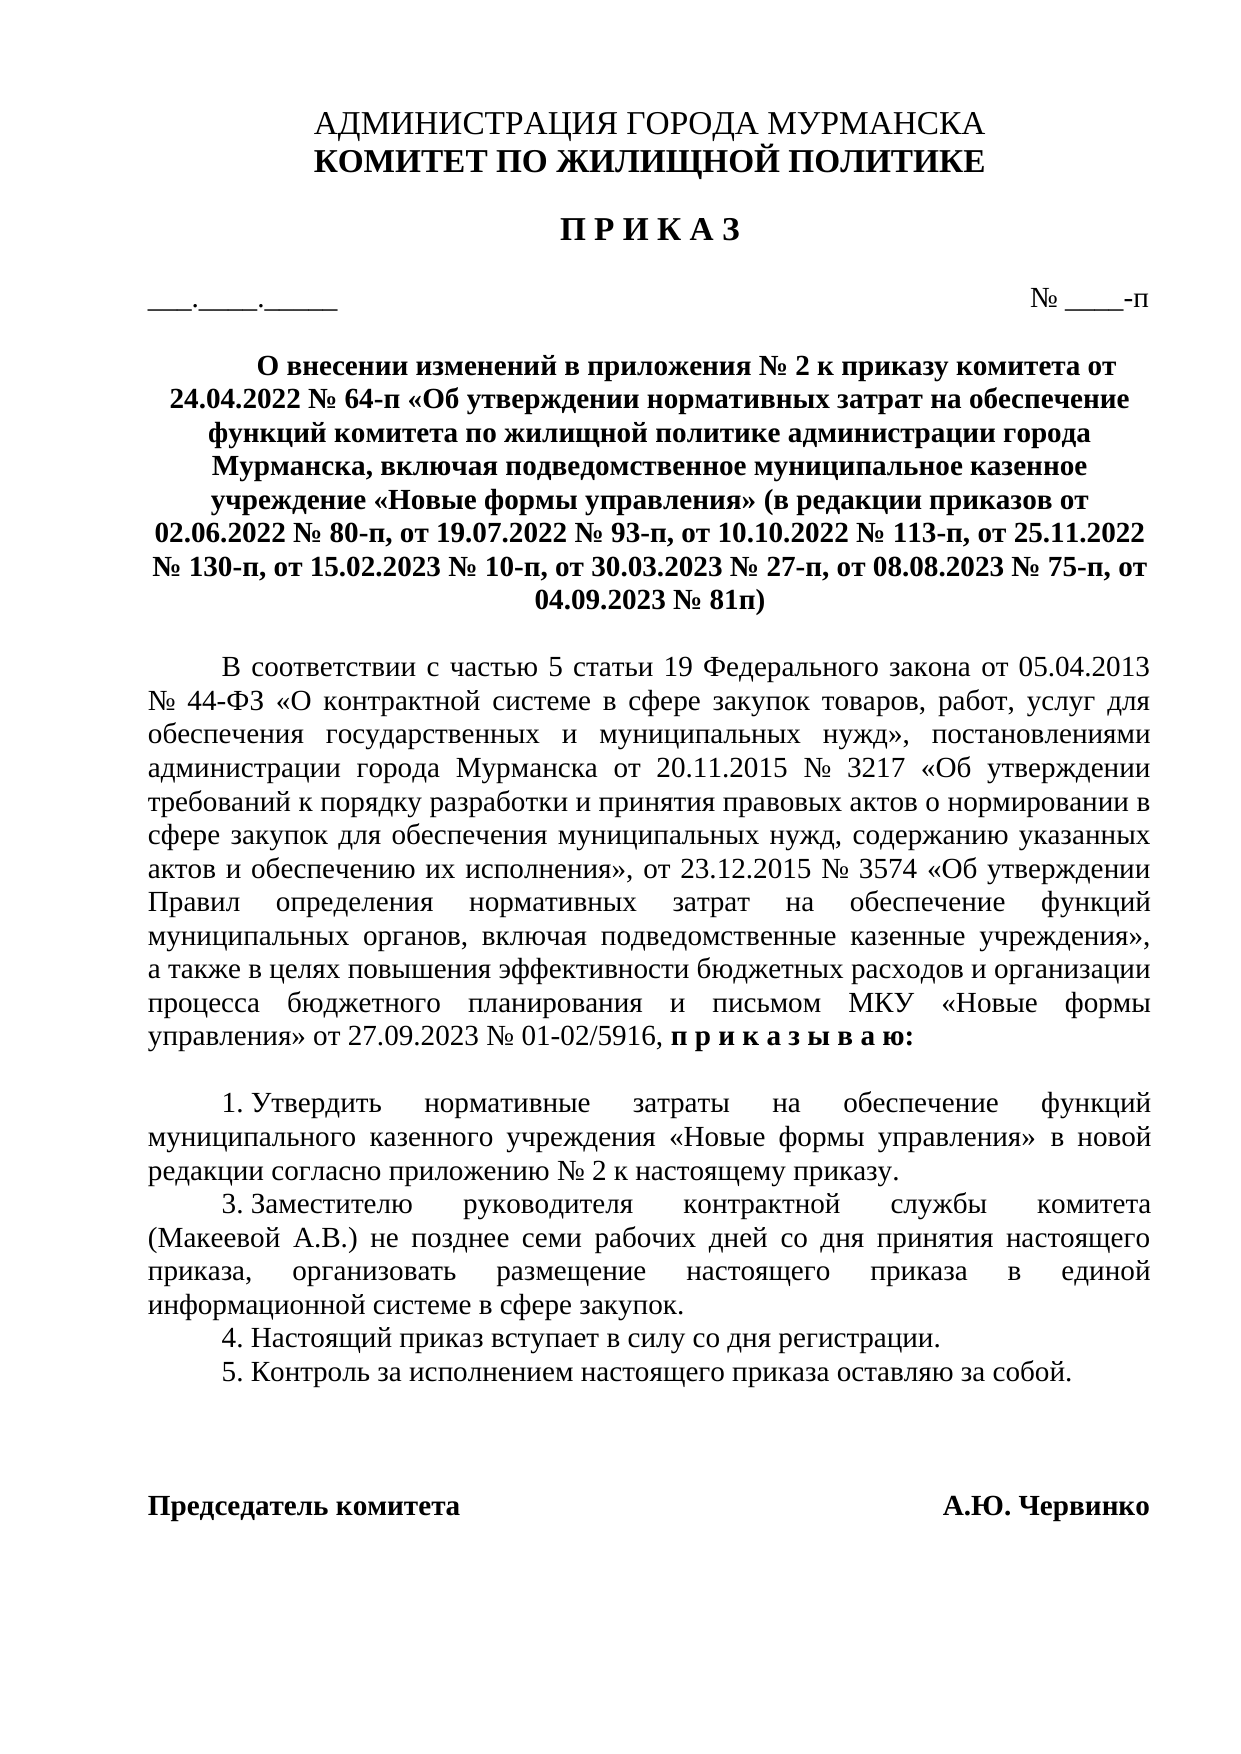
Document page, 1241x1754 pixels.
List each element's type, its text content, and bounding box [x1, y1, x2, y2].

text ___.____._____ № ____-п [148, 281, 1152, 314]
text Председатель комитета А.Ю. Червинко [148, 1488, 1152, 1522]
text О внесении изменений в приложения № 2 к приказу комитета от 24.04.2022 № 64-п «Об утверждении нормативных затрат на обеспечение функций комитета по жилищной политике администрации города Мурманска, включая подведомственное муниципальное казенное учреждение «Новые формы управления» (в редакции приказов от 02.06.2022 № 80-п, от 19.07.2022 № 93-п, от 10.10.2022 № 113-п, от 25.11.2022 № 130-п, от 15.02.2023 № 10-п, от 30.03.2023 № 27-п, от 08.08.2023 № 75-п, от 04.09.2023 № 81п) [148, 348, 1152, 616]
text 3. Заместителю руководителя контрактной службы комитета (Макеевой А.В.) не позднее семи рабочих дней со дня принятия настоящего приказа, организовать размещение настоящего приказа в единой информационной системе в сфере закупок. [148, 1186, 1152, 1320]
text АДМИНИСТРАЦИЯ ГОРОДА МУРМАНСКА [148, 103, 1152, 142]
text 5. Контроль за исполнением настоящего приказа оставляю за собой. [148, 1354, 1152, 1387]
text П Р И К А З [148, 209, 1152, 247]
text 1. Утвердить нормативные затраты на обеспечение функций муниципального казенного учреждения «Новые формы управления» в новой редакции согласно приложению № 2 к настоящему приказу. [148, 1086, 1152, 1186]
text 4. Настоящий приказ вступает в силу со дня регистрации. [148, 1320, 1152, 1354]
text КОМИТЕТ ПО ЖИЛИЩНОЙ ПОЛИТИКЕ [148, 142, 1152, 180]
text В соответствии с частью 5 статьи 19 Федерального закона от 05.04.2013 № 44-ФЗ «О контрактной системе в сфере закупок товаров, работ, услуг для обеспечения государственных и муниципальных нужд», постановлениями администрации города Мурманска от 20.11.2015 № 3217 «Об утверждении требований к порядку разработки и принятия правовых актов о нормировании в сфере закупок для обеспечения муниципальных нужд, содержанию указанных актов и обеспечению их исполнения», от 23.12.2015 № 3574 «Об утверждении Правил определения нормативных затрат на обеспечение функций муниципальных органов, включая подведомственные казенные учреждения», а также в целях повышения эффективности бюджетных расходов и организации процесса бюджетного планирования и письмом МКУ «Новые формы управления» от 27.09.2023 № 01-02/5916, п р и к а з ы в а ю: [148, 649, 1152, 1052]
